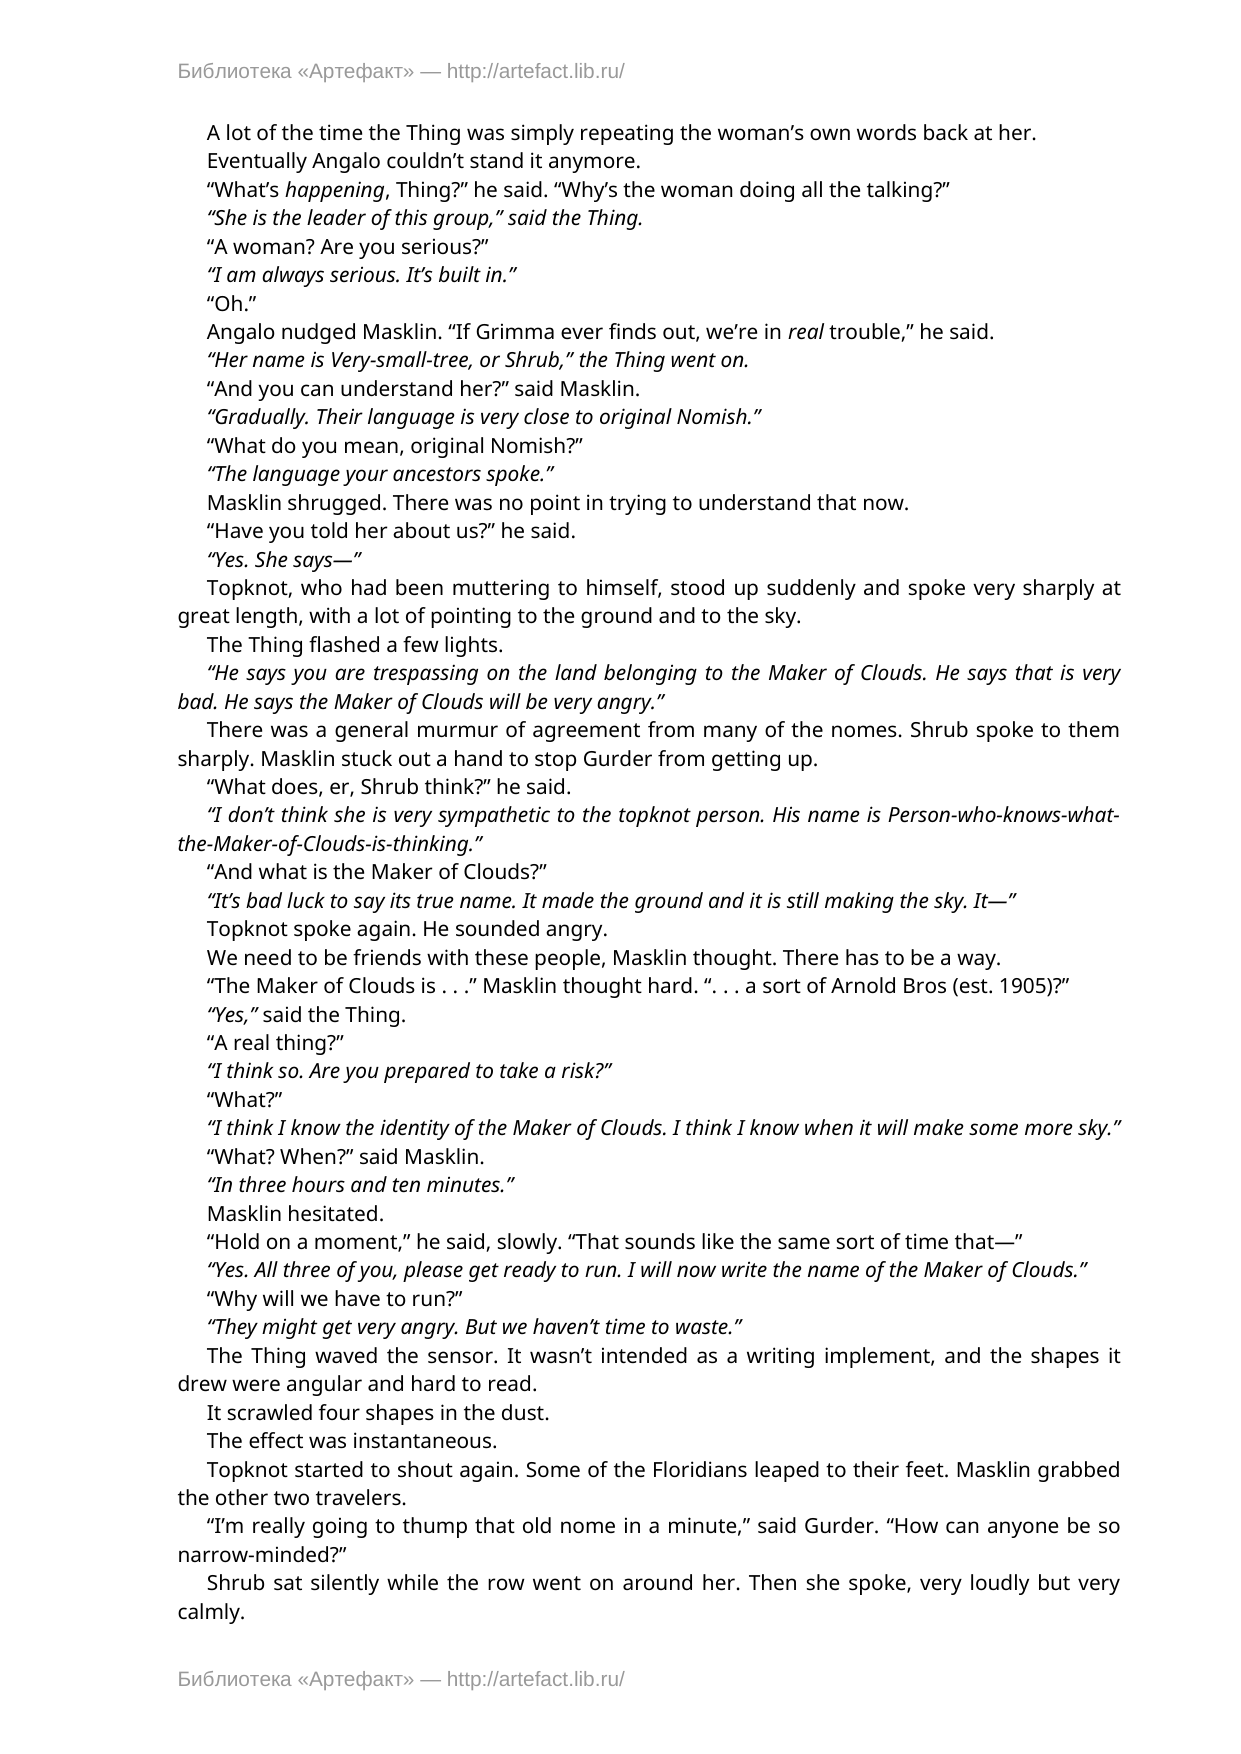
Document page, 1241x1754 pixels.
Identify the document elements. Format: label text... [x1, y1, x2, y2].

text “I don’t think she is very sympathetic to the topknot person. His name is Person-who-knows-what-the-Maker-of-Clouds-is-thinking.” [177, 801, 1122, 857]
text “Yes. All three of you, please get ready to run. I will now write the name of the Maker of Clouds.” [177, 1256, 1122, 1284]
text “What’s happening, Thing?” he said. “Why’s the woman doing all the talking?” [177, 175, 1122, 203]
text “Yes,” said the Thing. [177, 1000, 1122, 1028]
text A lot of the time the Thing was simply repeating the woman’s own words back at her. [177, 118, 1122, 147]
text “What?” [177, 1085, 1122, 1113]
text “And you can understand her?” said Masklin. [177, 374, 1122, 402]
text “A real thing?” [177, 1028, 1122, 1057]
text “What do you mean, original Nomish?” [177, 431, 1122, 459]
text The Thing waved the sensor. It wasn’t intended as a writing implement, and the shapes it drew were angular and hard to read. [177, 1341, 1122, 1398]
text “She is the leader of this group,” said the Thing. [177, 203, 1122, 232]
text “I think I know the identity of the Maker of Clouds. I think I know when it will make some more sky.” [177, 1113, 1122, 1142]
text “Hold on a moment,” he said, slowly. “That sounds like the same sort of time that—” [177, 1227, 1122, 1256]
text “The language your ancestors spoke.” [177, 459, 1122, 488]
text “The Maker of Clouds is . . .” Masklin thought hard. “. . . a sort of Arnold Bros (est. 1905)?” [177, 971, 1122, 1000]
text “Her name is Very-small-tree, or Shrub,” the Thing went on. [177, 346, 1122, 374]
text Angalo nudged Masklin. “If Grimma ever finds out, we’re in real trouble,” he said. [177, 317, 1122, 346]
text “Have you told her about us?” he said. [177, 516, 1122, 545]
text “I’m really going to thump that old nome in a minute,” said Gurder. “How can anyone be so narrow-minded?” [177, 1512, 1122, 1568]
text The Thing flashed a few lights. [177, 630, 1122, 658]
text The effect was instantaneous. [177, 1426, 1122, 1455]
text Topknot, who had been muttering to himself, stood up suddenly and spoke very sharply at great length, with a lot of pointing to the ground and to the sky. [177, 573, 1122, 630]
text “What does, er, Shrub think?” he said. [177, 772, 1122, 801]
text “Yes. She says—” [177, 545, 1122, 573]
text “They might get very angry. But we haven’t time to waste.” [177, 1312, 1122, 1341]
text Topknot started to shout again. Some of the Floridians leaped to their feet. Masklin grabbed the other two travelers. [177, 1455, 1122, 1512]
text “And what is the Maker of Clouds?” [177, 857, 1122, 886]
text We need to be friends with these people, Masklin thought. There has to be a way. [177, 943, 1122, 971]
text “A woman? Are you serious?” [177, 232, 1122, 260]
text Shrub sat silently while the row went on around her. Then she spoke, very loudly but very calmly. [177, 1568, 1122, 1625]
text “Why will we have to run?” [177, 1284, 1122, 1312]
text “In three hours and ten minutes.” [177, 1170, 1122, 1199]
text Eventually Angalo couldn’t stand it anymore. [177, 147, 1122, 175]
text “I think so. Are you prepared to take a risk?” [177, 1057, 1122, 1085]
text It scrawled four shapes in the dust. [177, 1398, 1122, 1426]
text “I am always serious. It’s built in.” [177, 260, 1122, 289]
text “What? When?” said Masklin. [177, 1142, 1122, 1170]
text “Oh.” [177, 289, 1122, 317]
text “He says you are trespassing on the land belonging to the Maker of Clouds. He says that is very bad. He says the Maker of Clouds will be very angry.” [177, 658, 1122, 715]
text “It’s bad luck to say its true name. It made the ground and it is still making the sky. It—” [177, 886, 1122, 914]
text Topknot spoke again. He sounded angry. [177, 914, 1122, 943]
text There was a general murmur of agreement from many of the nomes. Shrub spoke to them sharply. Masklin stuck out a hand to stop Gurder from getting up. [177, 715, 1122, 772]
text Masklin hesitated. [177, 1199, 1122, 1227]
text Masklin shrugged. There was no point in trying to understand that now. [177, 488, 1122, 516]
text “Gradually. Their language is very close to original Nomish.” [177, 402, 1122, 431]
